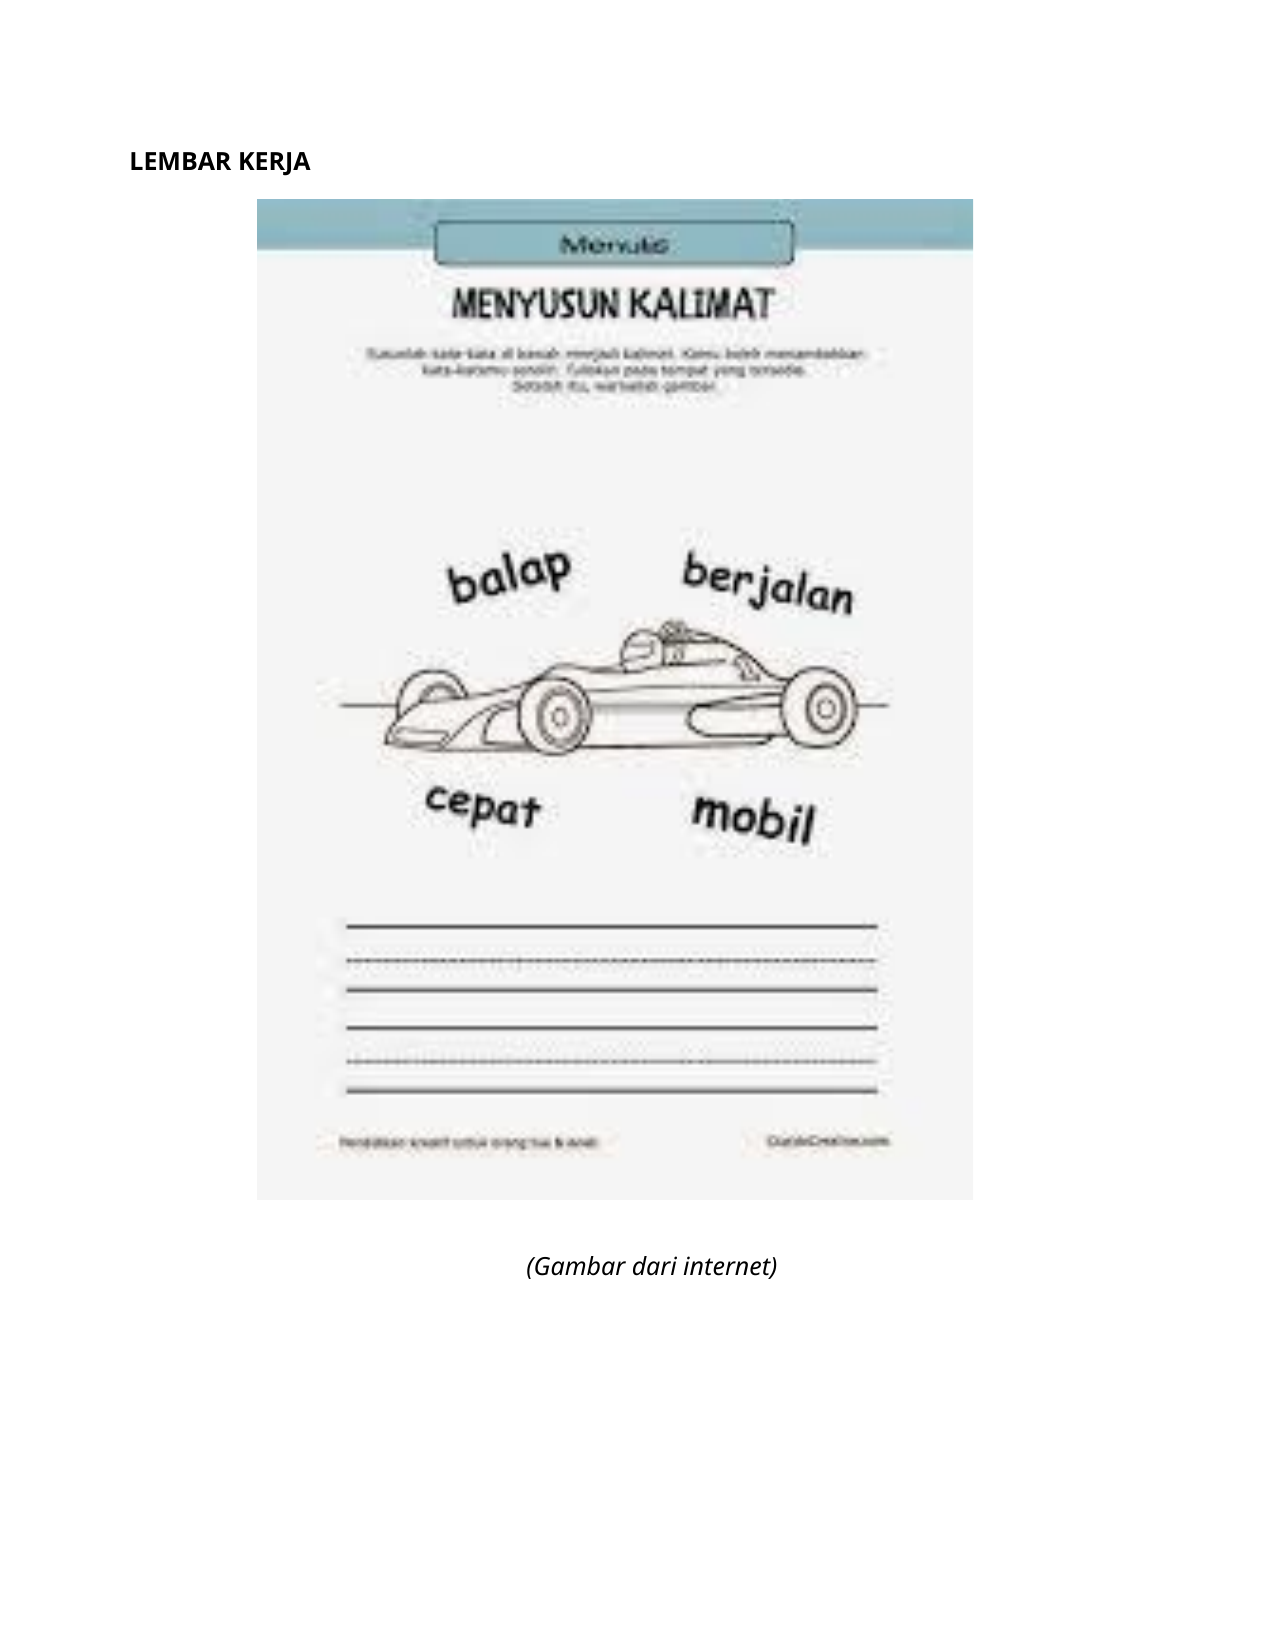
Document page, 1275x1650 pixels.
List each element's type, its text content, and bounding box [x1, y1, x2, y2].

text LEMBAR KERJA [129, 144, 1177, 178]
picture [257, 199, 974, 1200]
text (Gambar dari internet) [129, 1249, 1177, 1283]
